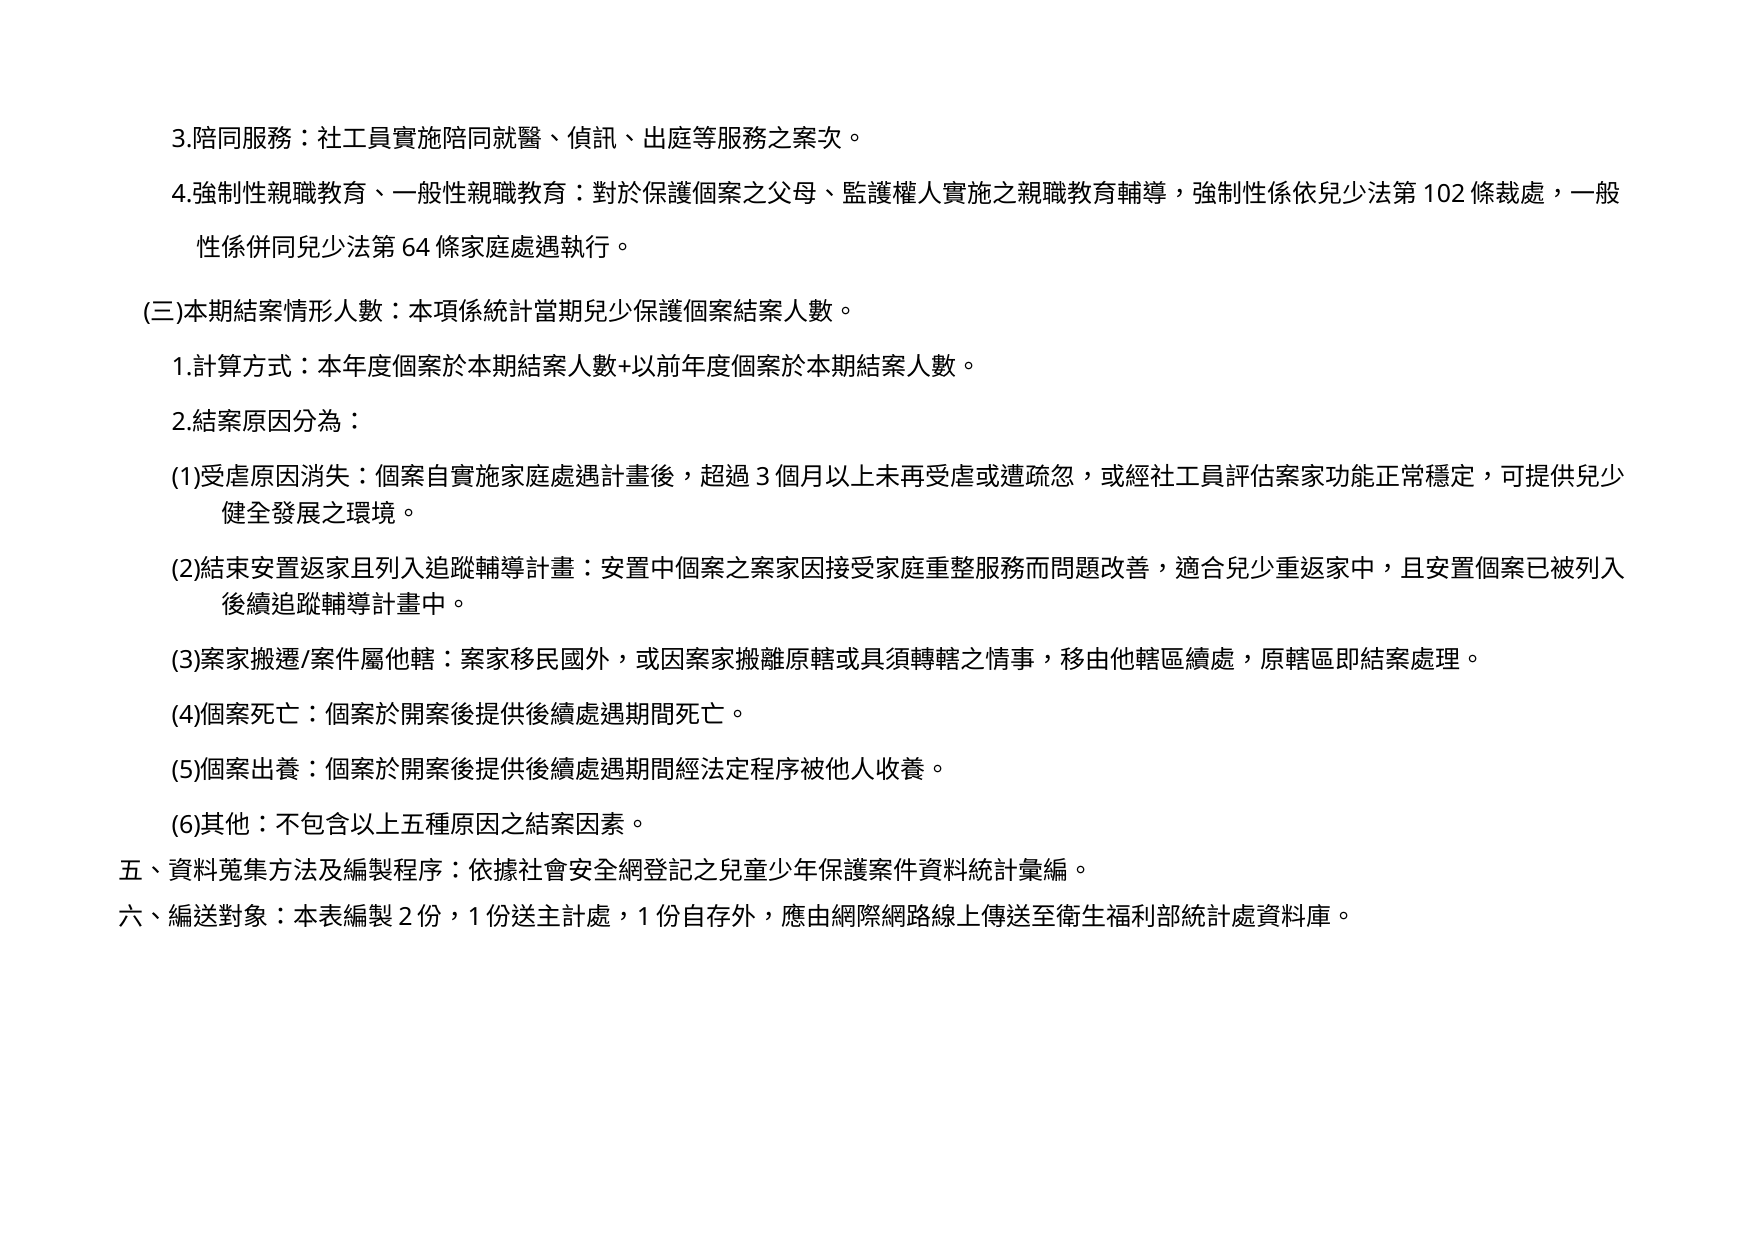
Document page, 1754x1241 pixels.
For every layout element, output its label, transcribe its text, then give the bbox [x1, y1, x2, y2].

text (5)個案出養：個案於開案後提供後續處遇期間經法定程序被他人收養。 [171, 749, 1636, 786]
text 1.計算方式：本年度個案於本期結案人數+以前年度個案於本期結案人數。 [171, 347, 1636, 383]
text 3.陪同服務：社工員實施陪同就醫、偵訊、出庭等服務之案次。 [171, 118, 1636, 155]
text 4.強制性親職教育、一般性親職教育：對於保護個案之父母、監護權人實施之親職教育輔導，強制性係依兒少法第102條裁處，一般性係併同兒少法第64條家庭處遇執行。 [171, 173, 1636, 264]
text (2)結束安置返家且列入追蹤輔導計畫：安置中個案之案家因接受家庭重整服務而問題改善，適合兒少重返家中，且安置個案已被列入後續追蹤輔導計畫中。 [171, 548, 1636, 621]
text (6)其他：不包含以上五種原因之結案因素。 [171, 804, 1636, 841]
text 五、資料蒐集方法及編製程序：依據社會安全網登記之兒童少年保護案件資料統計彙編。 [118, 841, 1636, 886]
text 2.結案原因分為： [171, 402, 1636, 438]
text 六、編送對象：本表編製2份，1份送主計處，1份自存外，應由網際網路線上傳送至衛生福利部統計處資料庫。 [118, 886, 1636, 932]
text (1)受虐原因消失：個案自實施家庭處遇計畫後，超過3個月以上未再受虐或遭疏忽，或經社工員評估案家功能正常穩定，可提供兒少健全發展之環境。 [171, 457, 1636, 529]
text (三)本期結案情形人數：本項係統計當期兒少保護個案結案人數。 [143, 282, 1636, 328]
text (3)案家搬遷/案件屬他轄：案家移民國外，或因案家搬離原轄或具須轉轄之情事，移由他轄區續處，原轄區即結案處理。 [171, 639, 1636, 676]
text (4)個案死亡：個案於開案後提供後續處遇期間死亡。 [171, 694, 1636, 731]
